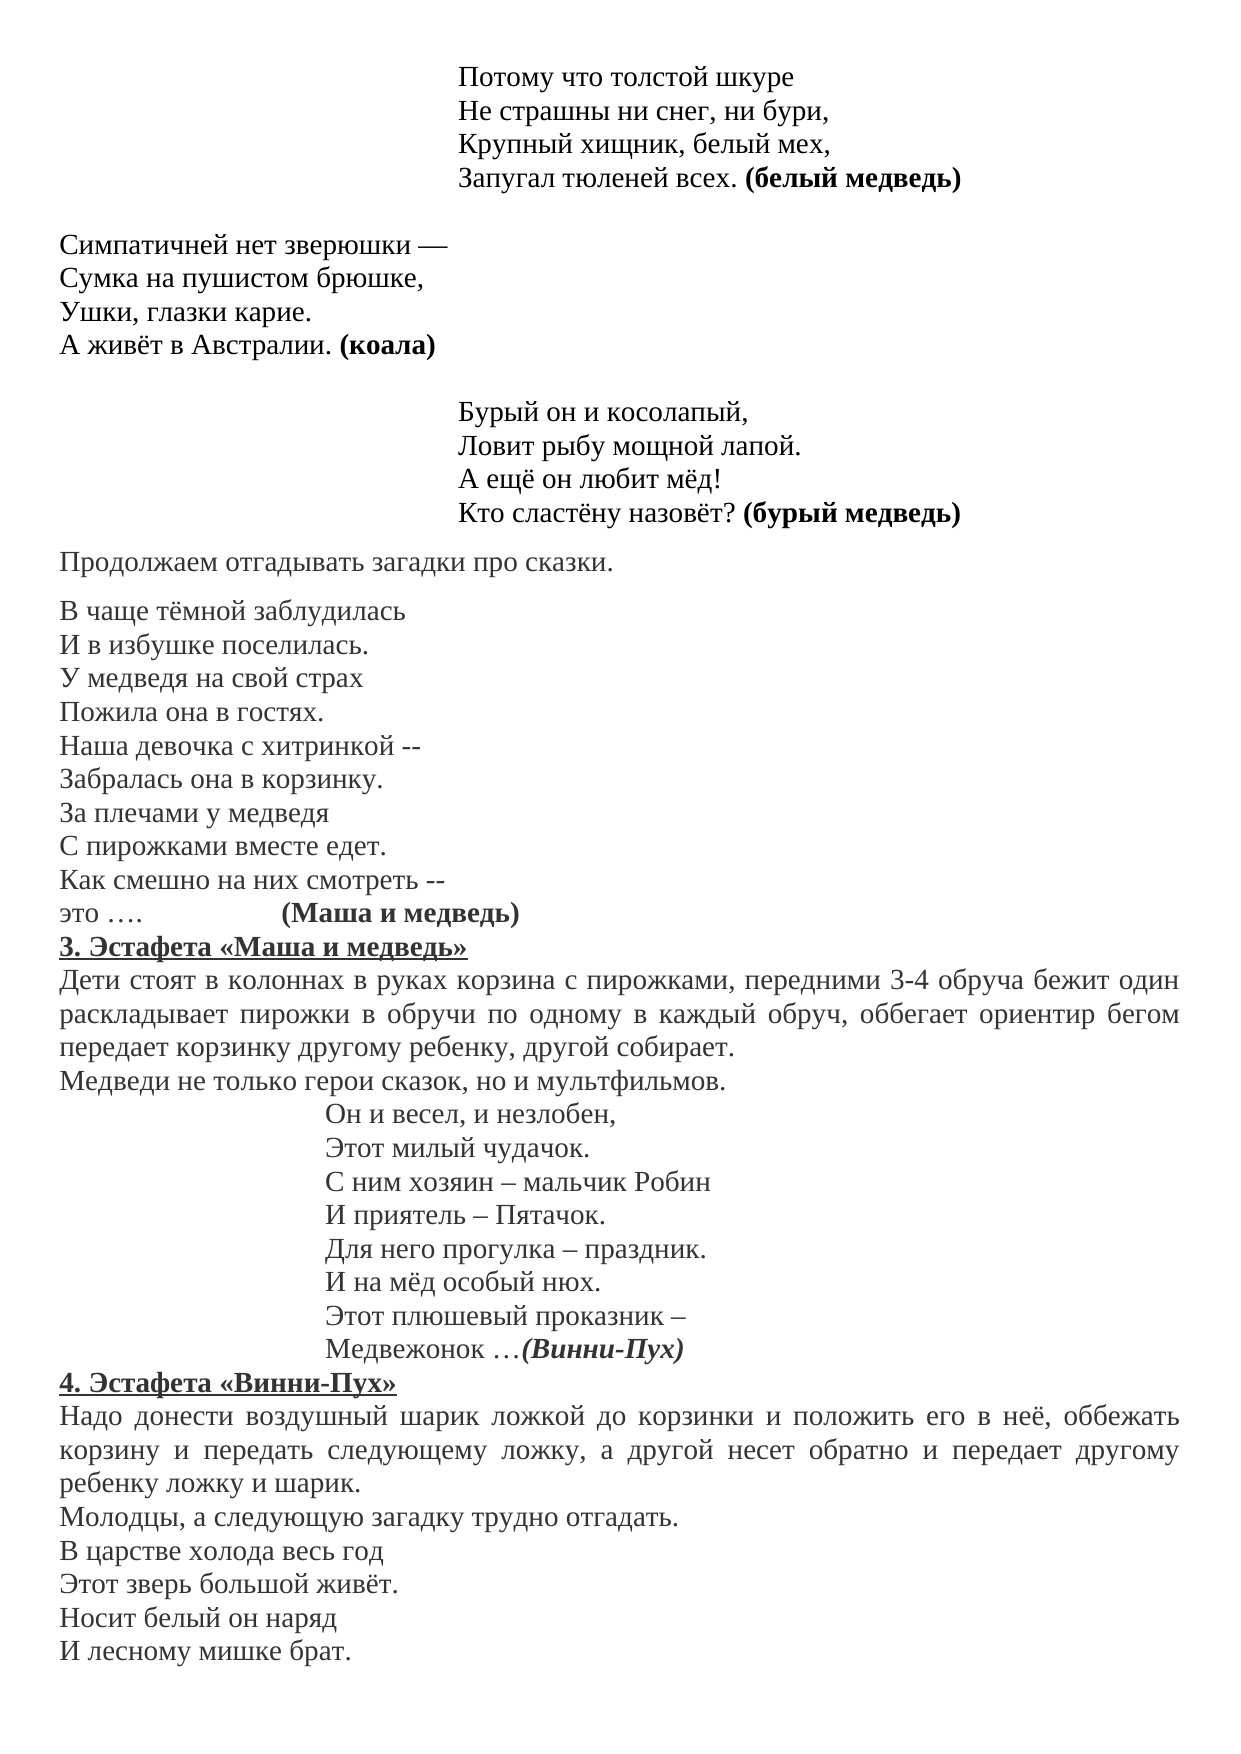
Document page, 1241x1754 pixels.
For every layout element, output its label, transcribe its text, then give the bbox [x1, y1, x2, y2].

text Этот зверь большой живёт. [59, 1566, 1181, 1600]
text Потому что толстой шкуре [59, 59, 1181, 93]
text У медведя на свой страх [59, 661, 1181, 694]
text Кто сластёну назовёт? (бурый медведь) [59, 495, 1181, 529]
text Ловит рыбу мощной лапой. [59, 428, 1181, 462]
text Дети стоят в колоннах в руках корзина с пирожками, передними 3-4 обруча бежит один раскладывает пирожки в обручи по одному в каждый обруч, оббегает ориентир бегом передает корзинку другому ребенку, другой собирает. [59, 962, 1181, 1063]
text Пожила она в гостях. [59, 694, 1181, 728]
text Продолжаем отгадывать загадки про сказки. [59, 544, 1181, 578]
text Он и весел, и незлобен, Этот милый чудачок. С ним хозяин – мальчик Робин И приятель – Пятачок. Для него прогулка – праздник. И на мёд особый нюх. Этот плюшевый проказник – Медвежонок …(Винни-Пух) [325, 1097, 1181, 1365]
text Медведи не только герои сказок, но и мультфильмов. [59, 1063, 1181, 1097]
text Не страшны ни снег, ни бури, [59, 93, 1181, 126]
text За плечами у медведя [59, 795, 1181, 828]
text Запугал тюленей всех. (белый медведь) [59, 160, 1181, 193]
text 4. Эстафета «Винни-Пух» [59, 1365, 1181, 1398]
text И лесному мишке брат. [59, 1633, 1181, 1667]
text Бурый он и косолапый, [59, 394, 1181, 428]
text Молодцы, а следующую загадку трудно отгадать. [59, 1499, 1181, 1533]
text Носит белый он наряд [59, 1600, 1181, 1633]
text В чаще тёмной заблудилась [59, 593, 1181, 627]
text Забралась она в корзинку. [59, 761, 1181, 795]
text Симпатичней нет зверюшки — Сумка на пушистом брюшке, Ушки, глазки карие. А живёт в Австралии. (коала) [59, 227, 1181, 361]
text это …. (Маша и медведь) 3. Эстафета «Маша и медведь» [59, 895, 1181, 962]
text Надо донести воздушный шарик ложкой до корзинки и положить его в неё, оббежать корзину и передать следующему ложку, а другой несет обратно и передает другому ребенку ложку и шарик. [59, 1398, 1181, 1499]
text А ещё он любит мёд! [59, 462, 1181, 495]
text И в избушке поселилась. [59, 627, 1181, 661]
text Наша девочка с хитринкой -- [59, 728, 1181, 761]
text Крупный хищник, белый мех, [59, 126, 1181, 160]
text С пирожками вместе едет. [59, 828, 1181, 862]
text В царстве холода весь год [59, 1533, 1181, 1566]
text Как смешно на них смотреть -- [59, 862, 1181, 895]
